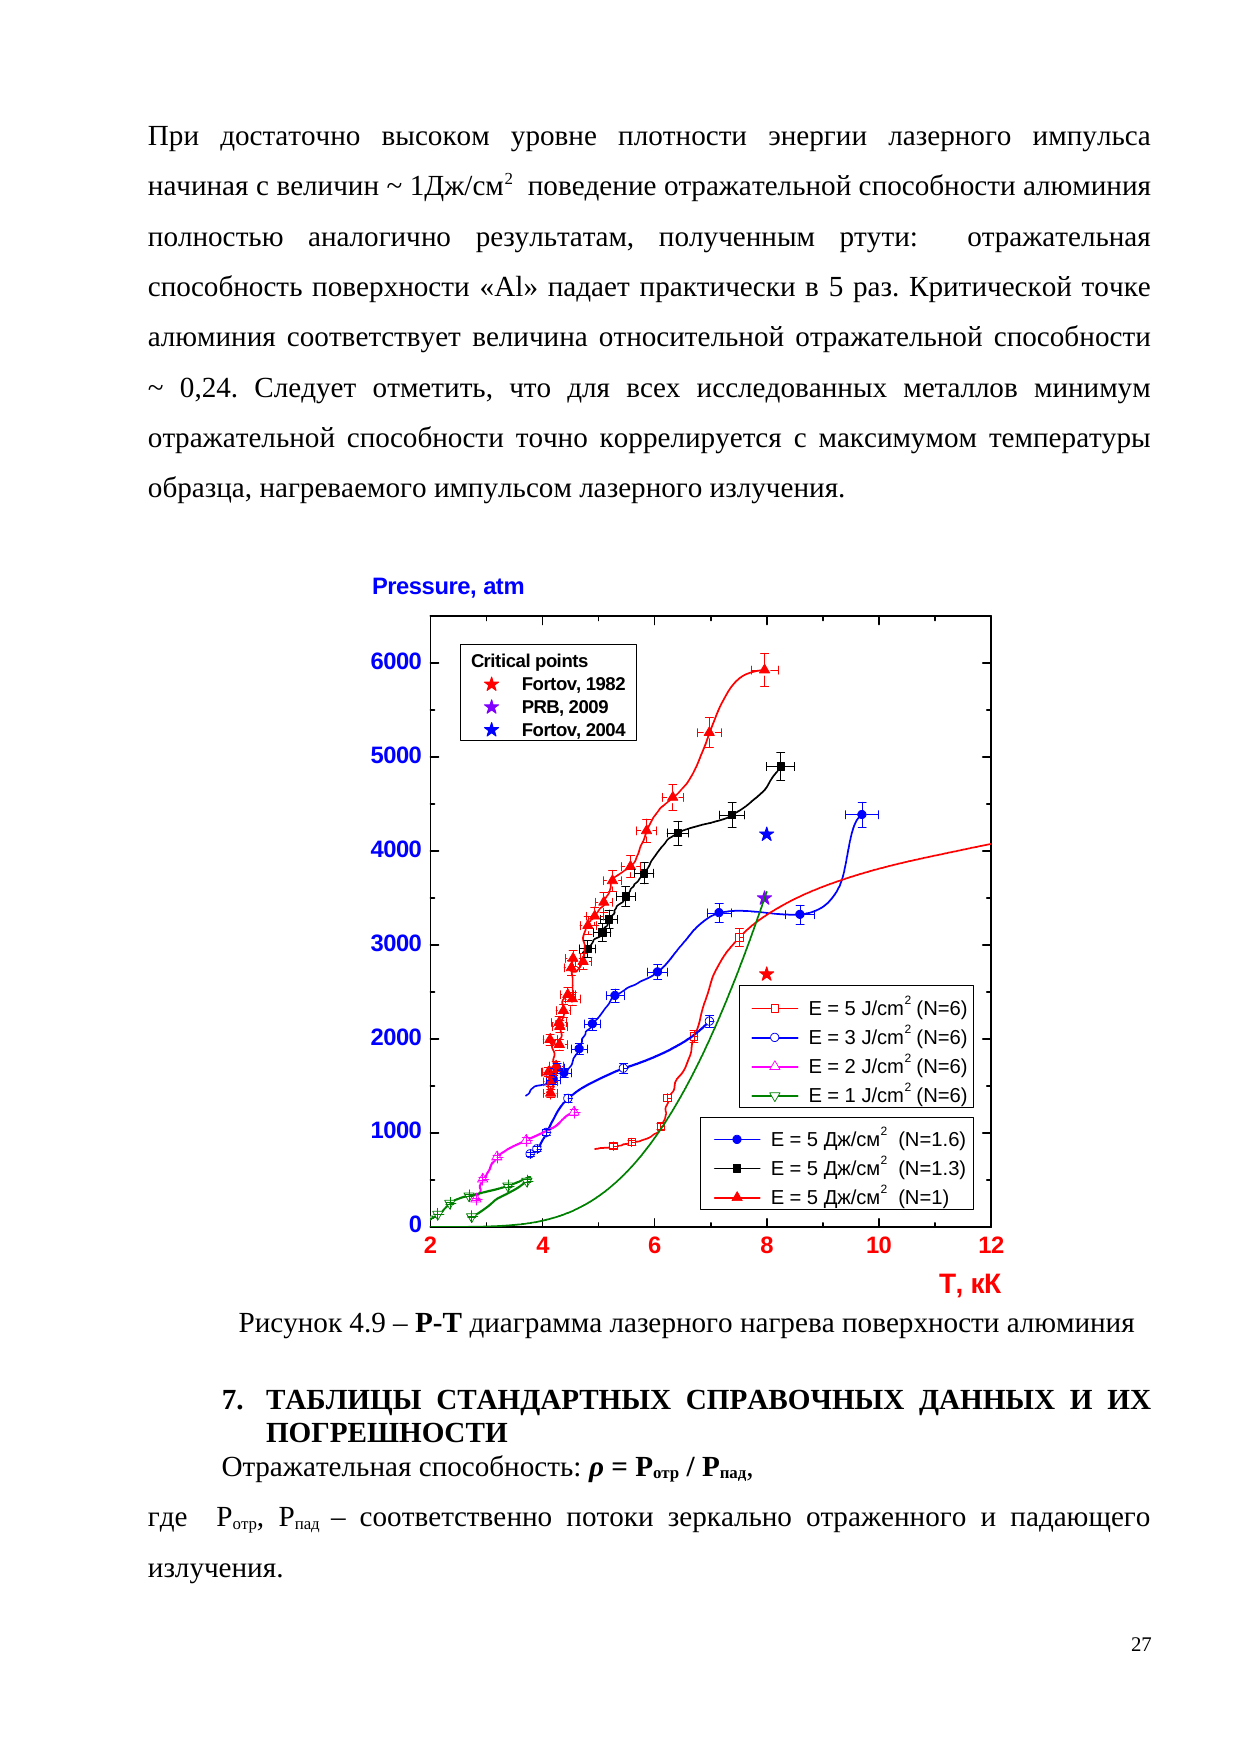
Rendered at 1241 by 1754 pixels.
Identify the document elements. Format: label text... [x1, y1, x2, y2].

text Рисунок 4.9 – Р-Т диаграмма лазерного нагрева поверхности алюминия [148, 1305, 1152, 1338]
text Отражательная способность: ρ = Pотр / Pпад, [148, 1449, 1152, 1483]
text 7. ТАБЛИЦЫ СТАНДАРТНЫХ СПРАВОЧНЫХ ДАННЫХ И ИХ ПОГРЕШНОСТИ [222, 1382, 1152, 1449]
text где Pотр, Pпад – соответственно потоки зеркально отраженного и падающего излучения. [148, 1499, 1152, 1583]
text При достаточно высоком уровне плотности энергии лазерного импульса начиная с величин ~ 1Дж/см2 поведение отражательной способности алюминия полностью аналогично результатам, полученным ртути: отражательная способность поверхности «Al» падает практически в 5 раз. Критической точке алюминия соответствует величина относительной отражательной способности ~ 0,24. Следует отметить, что для всех исследованных металлов минимум отражательной способности точно коррелируется с максимумом температуры образца, нагреваемого импульсом лазерного излучения. [148, 118, 1152, 504]
